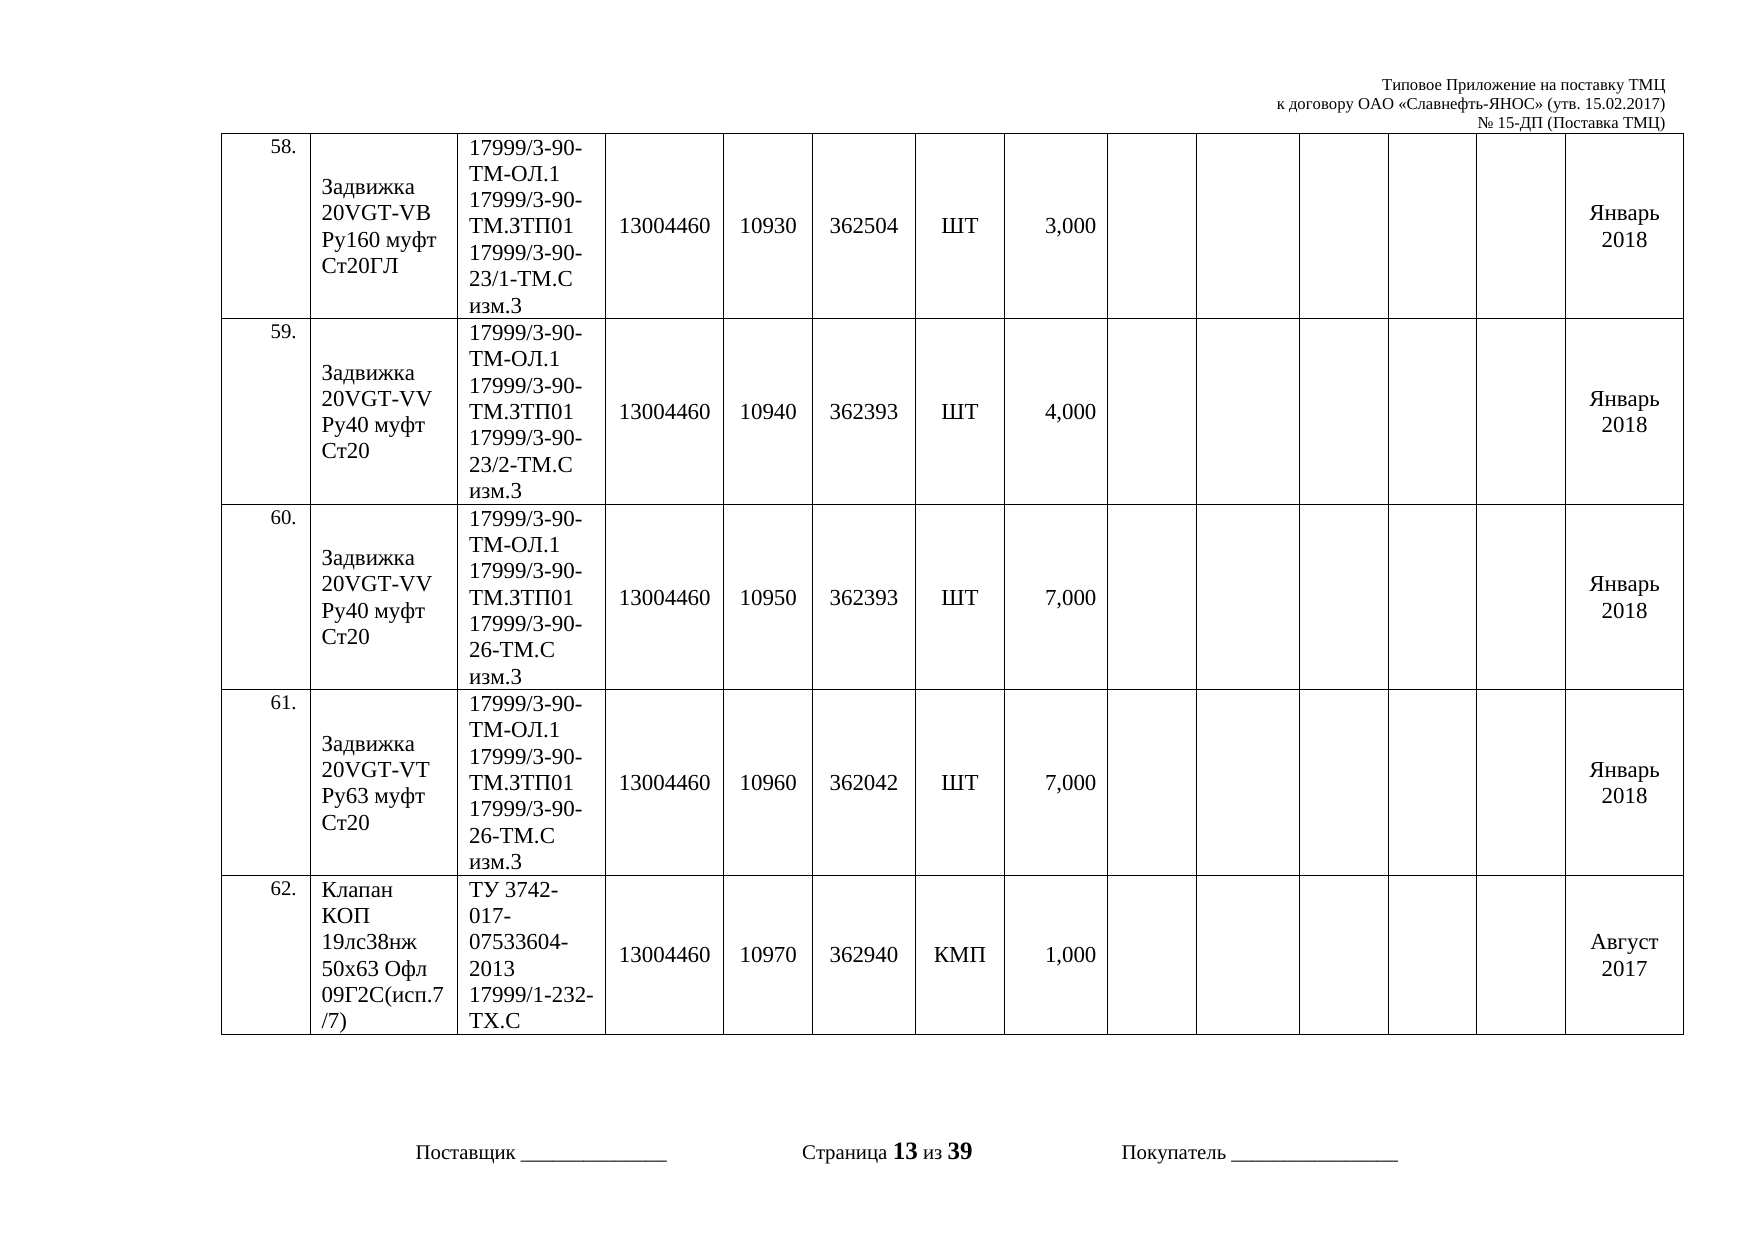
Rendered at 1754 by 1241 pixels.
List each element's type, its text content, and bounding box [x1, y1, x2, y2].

table_cell [1108, 134, 1196, 318]
table_cell 3,000 [1005, 134, 1107, 318]
table_cell ШТ [916, 319, 1004, 503]
table_cell [222, 876, 310, 1034]
table_cell [1197, 134, 1299, 318]
table_cell 1,000 [1005, 876, 1107, 1034]
table_cell 362393 [813, 319, 915, 503]
table_cell 13004460 [606, 876, 723, 1034]
table_cell Январь 2018 [1566, 690, 1683, 874]
table_cell [1108, 505, 1196, 689]
table_cell КМП [916, 876, 1004, 1034]
table_cell 362042 [813, 690, 915, 874]
table_cell 17999/3-90-ТМ-ОЛ.1 17999/3-90-ТМ.ЗТП01 17999/3-90-26-ТМ.С изм.3 [458, 690, 605, 874]
table_cell [1389, 690, 1476, 874]
table_cell [1300, 876, 1388, 1034]
table_cell [1300, 319, 1388, 503]
table_cell [1300, 134, 1388, 318]
table_cell 4,000 [1005, 319, 1107, 503]
table_cell [1389, 134, 1476, 318]
table_cell 362940 [813, 876, 915, 1034]
table_cell [1197, 690, 1299, 874]
table_cell 10960 [724, 690, 812, 874]
table_cell [222, 319, 310, 503]
table_cell [1197, 319, 1299, 503]
table_cell [222, 134, 310, 318]
table_cell 10970 [724, 876, 812, 1034]
table_cell [1477, 876, 1565, 1034]
table_cell 13004460 [606, 134, 723, 318]
table_cell [1477, 319, 1565, 503]
table_cell [1197, 505, 1299, 689]
table_cell ТУ 3742-017-07533604-2013 17999/1-232-ТХ.С [458, 876, 605, 1034]
table_cell ШТ [916, 134, 1004, 318]
table_cell [1300, 505, 1388, 689]
table_cell [1477, 134, 1565, 318]
table_cell [1108, 690, 1196, 874]
table_cell ШТ [916, 505, 1004, 689]
table_cell ШТ [916, 690, 1004, 874]
table_cell [1389, 505, 1476, 689]
table_cell 17999/3-90-ТМ-ОЛ.1 17999/3-90-ТМ.ЗТП01 17999/3-90-23/2-ТМ.С изм.3 [458, 319, 605, 503]
table_cell [1477, 690, 1565, 874]
table_cell [1197, 876, 1299, 1034]
table_cell 13004460 [606, 505, 723, 689]
table_cell Задвижка 20VGT-VV Ру40 муфт Ст20 [311, 319, 457, 503]
table_cell Август 2017 [1566, 876, 1683, 1034]
table_cell [1389, 876, 1476, 1034]
table_cell [222, 505, 310, 689]
table_cell 7,000 [1005, 505, 1107, 689]
table_cell [1108, 319, 1196, 503]
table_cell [458, 134, 605, 318]
table_cell 10930 [724, 134, 812, 318]
table_cell Задвижка 20VGT-VV Ру40 муфт Ст20 [311, 505, 457, 689]
table_cell 17999/3-90-ТМ-ОЛ.1 17999/3-90-ТМ.ЗТП01 17999/3-90-26-ТМ.С изм.3 [458, 505, 605, 689]
table_cell Задвижка 20VGT-VT Ру63 муфт Ст20 [311, 690, 457, 874]
table_cell [222, 690, 310, 874]
table_cell [1300, 690, 1388, 874]
table_cell Январь 2018 [1566, 505, 1683, 689]
table_cell 362393 [813, 505, 915, 689]
table_cell 10950 [724, 505, 812, 689]
table_cell [1389, 319, 1476, 503]
table_cell 13004460 [606, 690, 723, 874]
table_cell 10940 [724, 319, 812, 503]
table_cell 362504 [813, 134, 915, 318]
table_cell 7,000 [1005, 690, 1107, 874]
table_cell Задвижка 20VGT-VB Ру160 муфт Ст20ГЛ [311, 134, 457, 318]
table_cell [1477, 505, 1565, 689]
table_cell Январь 2018 [1566, 134, 1683, 318]
table_cell Январь 2018 [1566, 319, 1683, 503]
table_cell 13004460 [606, 319, 723, 503]
table_cell [1108, 876, 1196, 1034]
table_cell Клапан КОП 19лс38нж 50х63 Офл 09Г2С(исп.7/7) [311, 876, 457, 1034]
